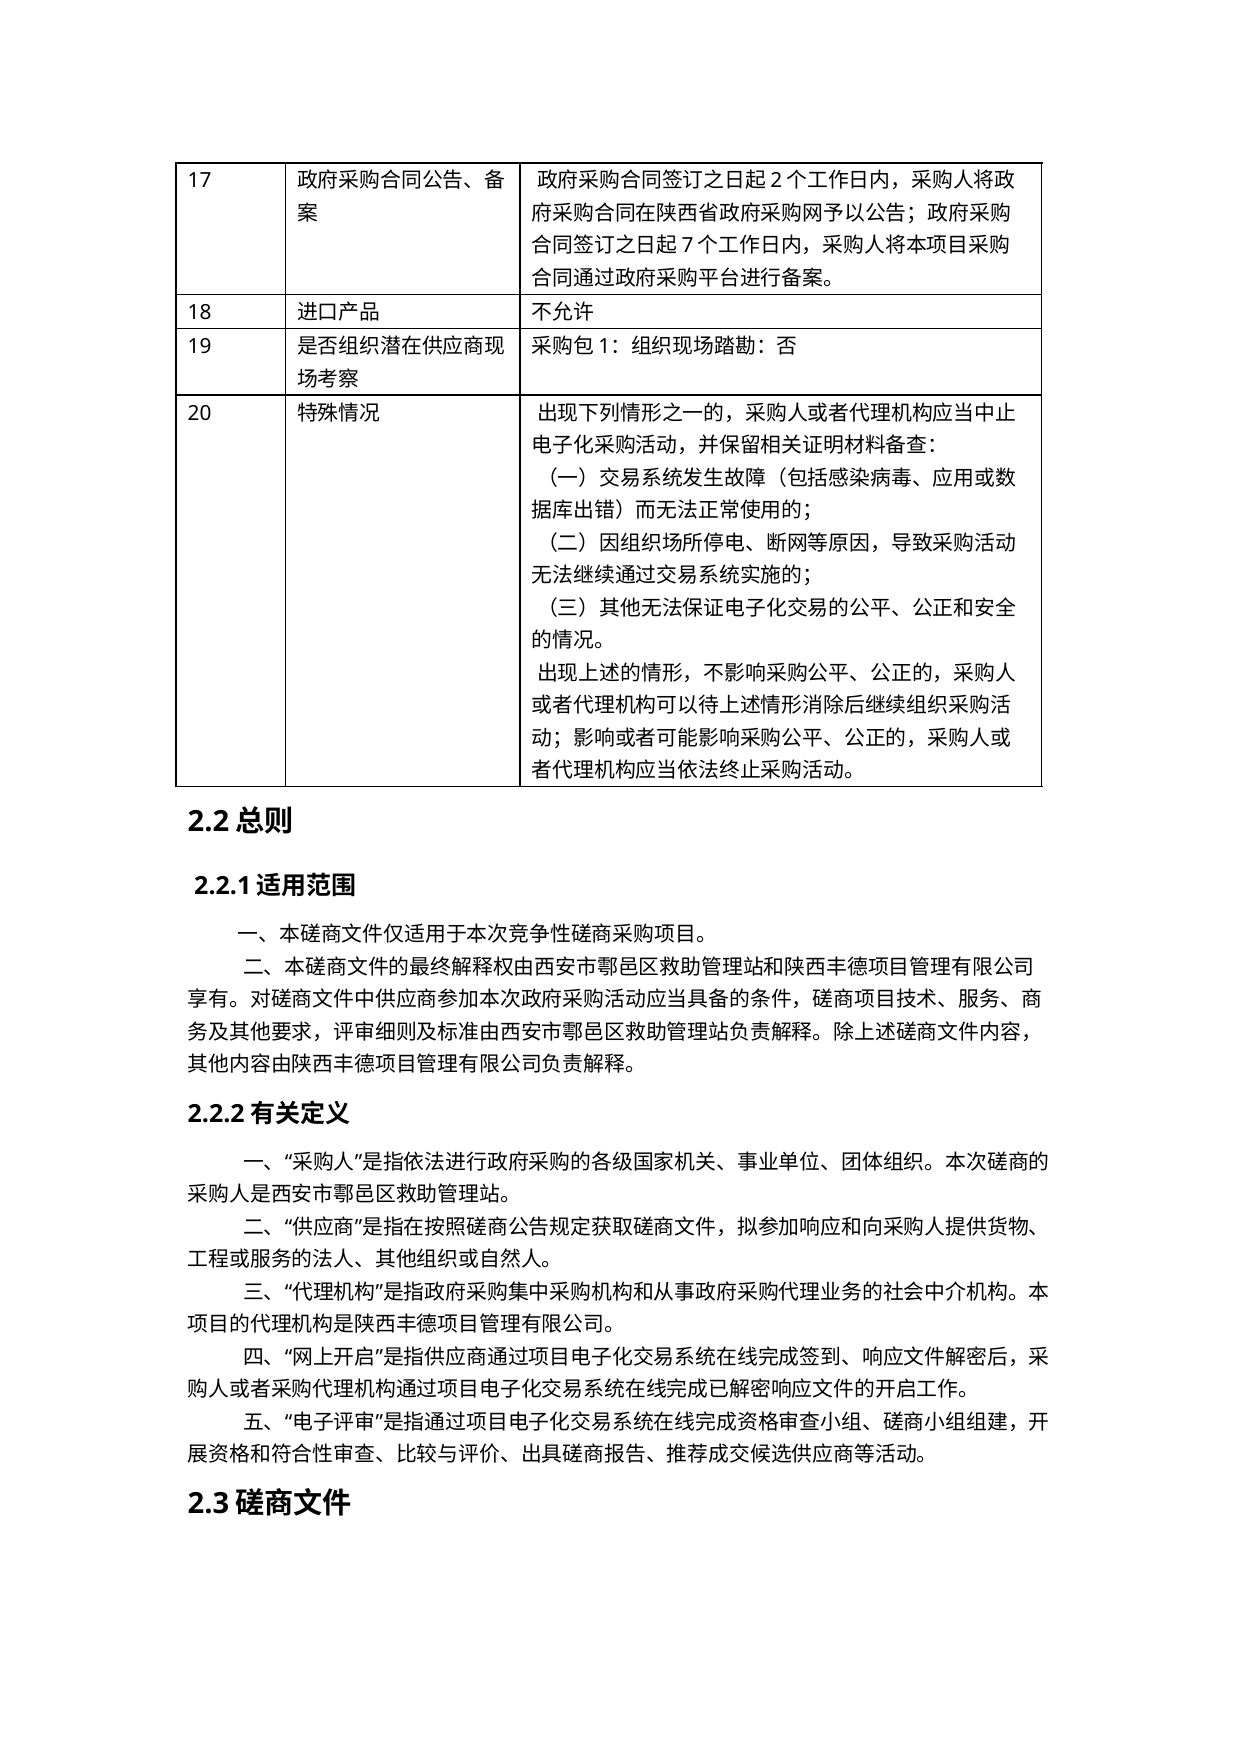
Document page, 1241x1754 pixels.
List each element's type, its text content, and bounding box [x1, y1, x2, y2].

table_cell 采购包1：组织现场踏勘：否 [521, 329, 1041, 394]
table_cell 不允许 [521, 295, 1041, 328]
table_cell 19 [177, 329, 285, 394]
table_cell 18 [177, 295, 285, 328]
text 四、“网上开启”是指供应商通过项目电子化交易系统在线完成签到、响应文件解密后，采购人或者采购代理机构通过项目电子化交易系统在线完成已解密响应文件的开启工作。 [187, 1340, 1053, 1405]
table_cell 出现下列情形之一的，采购人或者代理机构应当中止电子化采购活动，并保留相关证明材料备查： （一）交易系统发生故障（包括感染病毒、应用或数据库出错）而无法正常使用的； （二）因组织场所停电、断网等原因，导致采购活动无法继续通过交易系统实施的； （三）其他无法保证电子化交易的公平、公正和安全的情况。 出现上述的情形，不影响采购公平、公正的，采购人或者代理机构可以待上述情形消除后继续组织采购活动；影响或者可能影响采购公平、公正的，采购人或者代理机构应当依法终止采购活动。 [521, 396, 1041, 786]
text 二、本磋商文件的最终解释权由西安市鄠邑区救助管理站和陕西丰德项目管理有限公司享有。对磋商文件中供应商参加本次政府采购活动应当具备的条件，磋商项目技术、服务、商务及其他要求，评审细则及标准由西安市鄠邑区救助管理站负责解释。除上述磋商文件内容，其他内容由陕西丰德项目管理有限公司负责解释。 [187, 950, 1053, 1080]
table_cell 进口产品 [286, 295, 519, 328]
text 五、“电子评审”是指通过项目电子化交易系统在线完成资格审查小组、磋商小组组建，开展资格和符合性审查、比较与评价、出具磋商报告、推荐成交候选供应商等活动。 [187, 1405, 1053, 1470]
text 一、本磋商文件仅适用于本次竞争性磋商采购项目。 [187, 917, 1053, 950]
text 2.2总则 [187, 787, 1053, 852]
table_cell 特殊情况 [286, 396, 519, 786]
table_cell 20 [177, 396, 285, 786]
text 三、“代理机构”是指政府采购集中采购机构和从事政府采购代理业务的社会中介机构。本项目的代理机构是陕西丰德项目管理有限公司。 [187, 1275, 1053, 1340]
text 2.2.1适用范围 [187, 852, 1053, 917]
text 一、“采购人”是指依法进行政府采购的各级国家机关、事业单位、团体组织。本次磋商的采购人是西安市鄠邑区救助管理站。 [187, 1145, 1053, 1210]
text 二、“供应商”是指在按照磋商公告规定获取磋商文件，拟参加响应和向采购人提供货物、工程或服务的法人、其他组织或自然人。 [187, 1210, 1053, 1275]
table_cell 政府采购合同公告、备案 [286, 164, 519, 293]
table_cell 政府采购合同签订之日起2个工作日内，采购人将政府采购合同在陕西省政府采购网予以公告；政府采购合同签订之日起7个工作日内，采购人将本项目采购合同通过政府采购平台进行备案。 [521, 164, 1041, 293]
table_cell 是否组织潜在供应商现场考察 [286, 329, 519, 394]
text 2.2.2有关定义 [187, 1080, 1053, 1145]
text 2.3磋商文件 [187, 1470, 1053, 1535]
table_cell 17 [177, 164, 285, 293]
